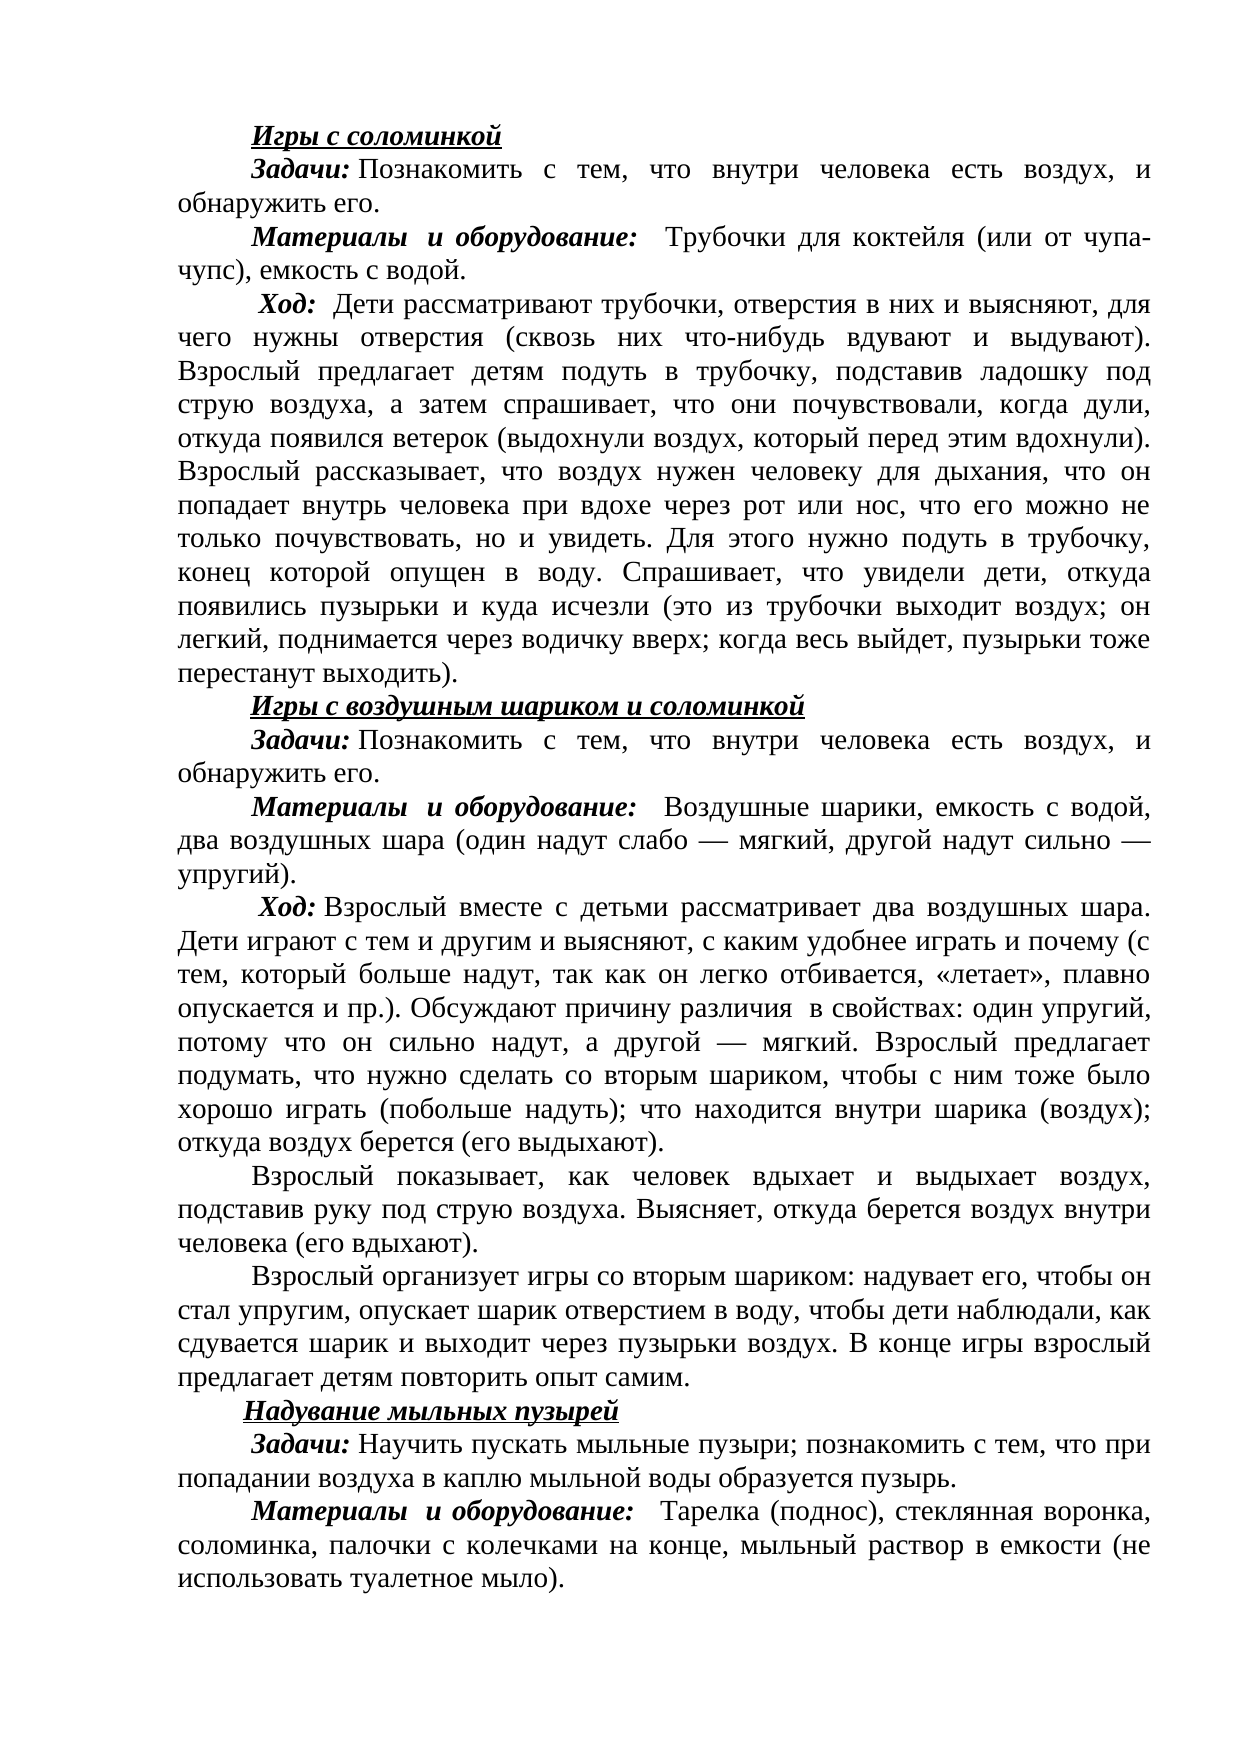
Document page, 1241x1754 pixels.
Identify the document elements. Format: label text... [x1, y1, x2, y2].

text Материалы и оборудование: Воздушные шарики, емкость с водой, два воздушных шара (один надут слабо — мягкий, другой надут сильно — упругий). [177, 789, 1152, 889]
text Задачи: Познакомить с тем, что внутри человека есть воздух, и обнаружить его. [177, 722, 1152, 789]
text Задачи: Научить пускать мыльные пузыри; познакомить с тем, что при попадании воздуха в каплю мыльной воды образуется пузырь. [177, 1426, 1152, 1493]
text Игры с воздушным шариком и соломинкой [177, 688, 1152, 722]
text Задачи: Познакомить с тем, что внутри человека есть воздух, и обнаружить его. [177, 152, 1152, 219]
text Материалы и оборудование: Трубочки для коктейля (или от чупа-чупс), емкость с водой. [177, 219, 1152, 286]
text Взрослый организует игры со вторым шариком: надувает его, чтобы он стал упругим, опускает шарик отверстием в воду, чтобы дети наблюдали, как сдувается шарик и выходит через пузырьки воздух. В конце игры взрослый предлагает детям повторить опыт самим. [177, 1258, 1152, 1393]
text Ход: Дети рассматривают трубочки, отверстия в них и выясняют, для чего нужны отверстия (сквозь них что-нибудь вдувают и выдувают). Взрослый предлагает детям подуть в трубочку, подставив ладошку под струю воздуха, а затем спрашивает, что они почувствовали, когда дули, откуда появился ветерок (выдохнули воздух, который перед этим вдохнули). Взрослый рассказывает, что воздух нужен человеку для дыхания, что он попадает внутрь человека при вдохе через рот или нос, что его можно не только почувствовать, но и увидеть. Для этого нужно подуть в трубочку, конец которой опущен в воду. Спрашивает, что увидели дети, откуда появились пузырьки и куда исчезли (это из трубочки выходит воздух; он легкий, поднимается через водичку вверх; когда весь выйдет, пузырьки тоже перестанут выходить). [177, 286, 1152, 688]
text Надувание мыльных пузырей [177, 1393, 1152, 1426]
text Материалы и оборудование: Тарелка (поднос), стеклянная воронка, соломинка, палочки с колечками на конце, мыльный раствор в емкости (не использовать туалетное мыло). [177, 1493, 1152, 1594]
text Игры с соломинкой [177, 118, 1152, 152]
text Взрослый показывает, как человек вдыхает и выдыхает воздух, подставив руку под струю воздуха. Выясняет, откуда берется воздух внутри человека (его вдыхают). [177, 1158, 1152, 1258]
text Ход: Взрослый вместе с детьми рассматривает два воздушных шара. Дети играют с тем и другим и выясняют, с каким удобнее играть и почему (с тем, который больше надут, так как он легко отбивается, «летает», плавно опускается и пр.). Обсуждают причину различия в свойствах: один упругий, потому что он сильно надут, а другой — мягкий. Взрослый предлагает подумать, что нужно сделать со вторым шариком, чтобы с ним тоже было хорошо играть (побольше надуть); что находится внутри шарика (воздух); откуда воздух берется (его выдыхают). [177, 889, 1152, 1158]
